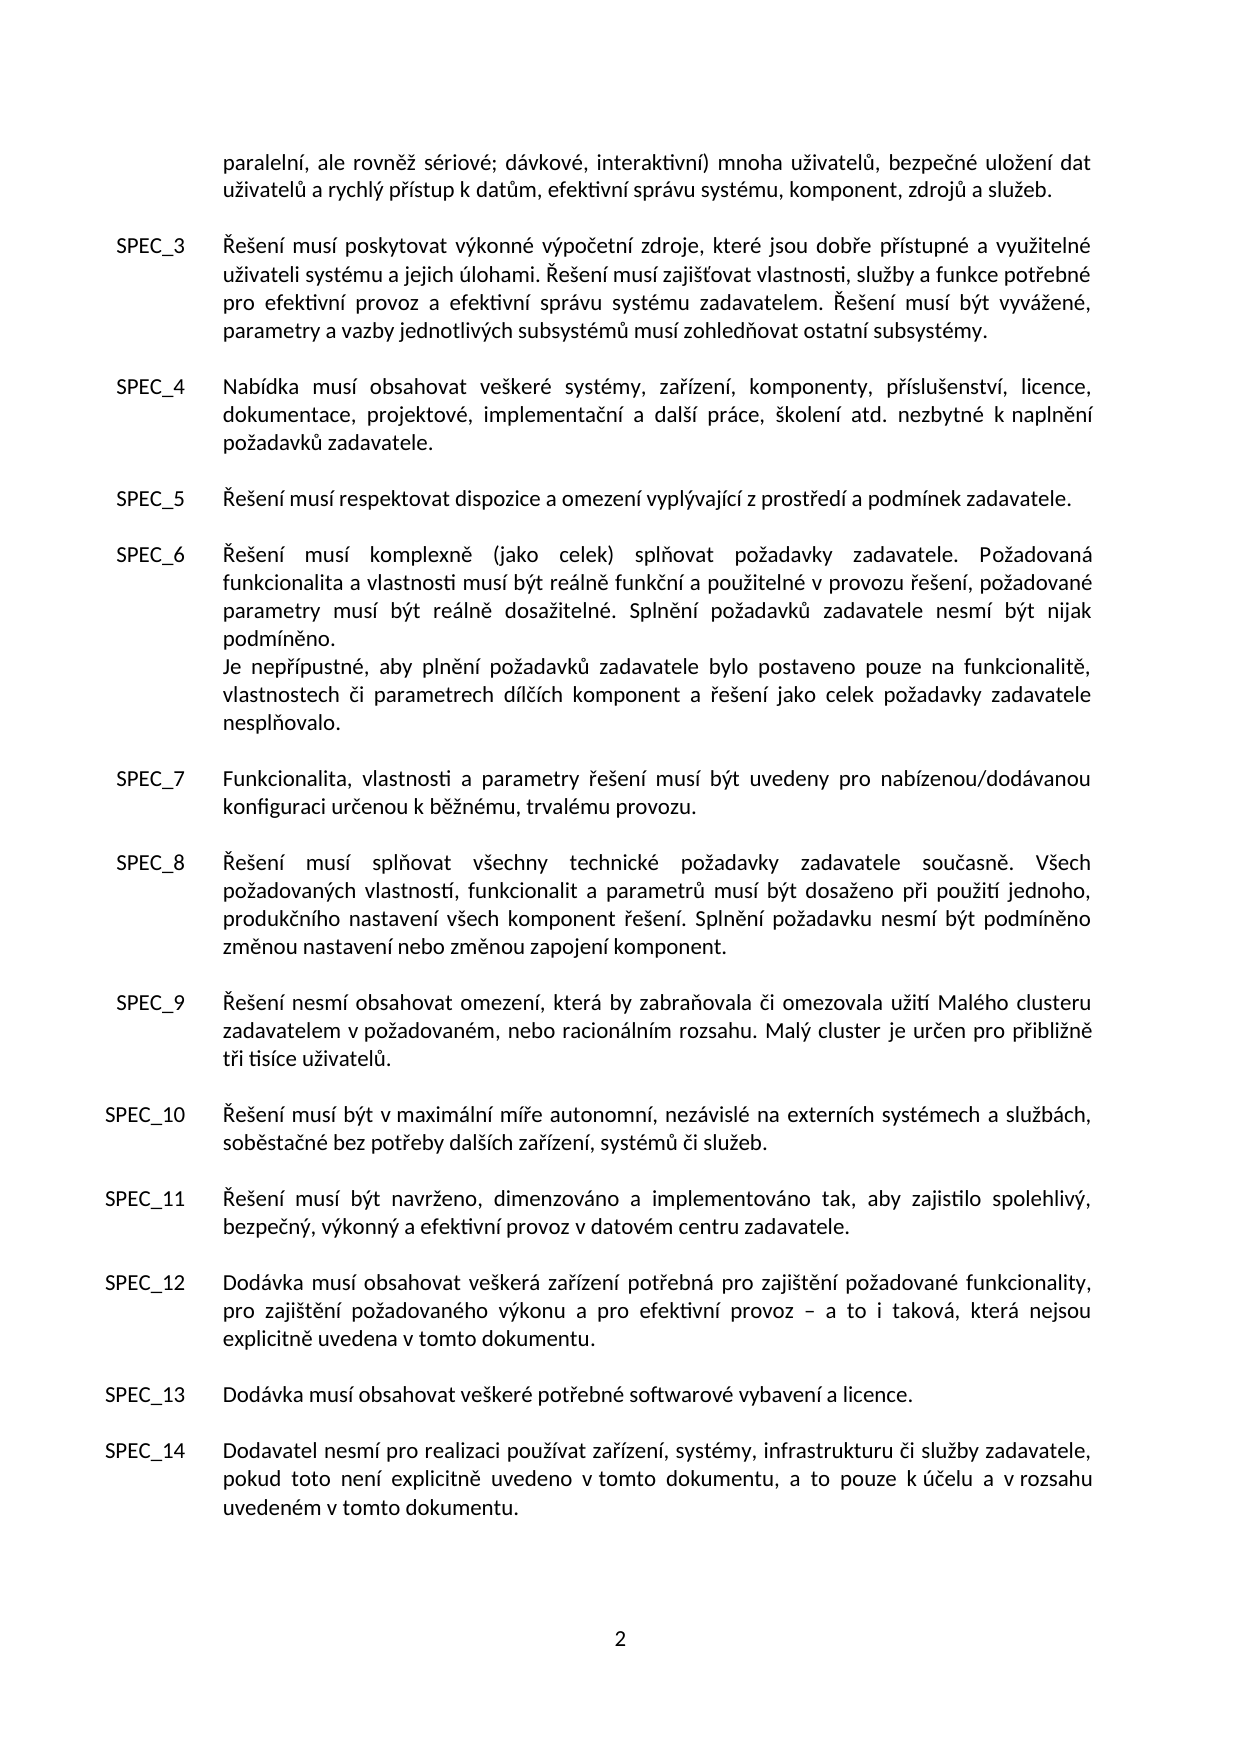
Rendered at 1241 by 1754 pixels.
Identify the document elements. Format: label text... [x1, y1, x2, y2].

list Řešení musí respektovat dispozice a omezení vyplývající z prostředí a podmínek zadavatele. [185, 484, 1093, 512]
list Řešení nesmí obsahovat omezení, která by zabraňovala či omezovala užití Malého clusteru zadavatelem v požadovaném, nebo racionálním rozsahu. Malý cluster je určen pro přibližně tři tisíce uživatelů. [185, 988, 1093, 1072]
list Řešení musí splňovat všechny technické požadavky zadavatele současně. Všech požadovaných vlastností, funkcionalit a parametrů musí být dosaženo při použití jednoho, produkčního nastavení všech komponent řešení. Splnění požadavku nesmí být podmíněno změnou nastavení nebo změnou zapojení komponent. [185, 848, 1093, 960]
list Řešení musí být v maximální míře autonomní, nezávislé na externích systémech a službách, soběstačné bez potřeby dalších zařízení, systémů či služeb. [185, 1100, 1093, 1156]
list Funkcionalita, vlastnosti a parametry řešení musí být uvedeny pro nabízenou/dodávanou konfiguraci určenou k běžnému, trvalému provozu. [185, 764, 1093, 820]
list Řešení musí být navrženo, dimenzováno a implementováno tak, aby zajistilo spolehlivý, bezpečný, výkonný a efektivní provoz v datovém centru zadavatele. [185, 1184, 1093, 1240]
list Řešení musí poskytovat výkonné výpočetní zdroje, které jsou dobře přístupné a využitelné uživateli systému a jejich úlohami. Řešení musí zajišťovat vlastnosti, služby a funkce potřebné pro efektivní provoz a efektivní správu systému zadavatelem. Řešení musí být vyvážené, parametry a vazby jednotlivých subsystémů musí zohledňovat ostatní subsystémy. [185, 232, 1093, 344]
list Je nepřípustné, aby plnění požadavků zadavatele bylo postaveno pouze na funkcionalitě, vlastnostech či parametrech dílčích komponent a řešení jako celek požadavky zadavatele nesplňovalo. [223, 652, 1093, 736]
list Nabídka musí obsahovat veškeré systémy, zařízení, komponenty, příslušenství, licence, dokumentace, projektové, implementační a další práce, školení atd. nezbytné k naplnění požadavků zadavatele. [185, 372, 1093, 456]
list Dodavatel nesmí pro realizaci používat zařízení, systémy, infrastrukturu či služby zadavatele, pokud toto není explicitně uvedeno v tomto dokumentu, a to pouze k účelu a v rozsahu uvedeném v tomto dokumentu. [185, 1437, 1093, 1521]
list Řešení musí komplexně (jako celek) splňovat požadavky zadavatele. Požadovaná funkcionalita a vlastnosti musí být reálně funkční a použitelné v provozu řešení, požadované parametry musí být reálně dosažitelné. Splnění požadavků zadavatele nesmí být nijak podmíněno. [185, 540, 1093, 652]
list Dodávka musí obsahovat veškerá zařízení potřebná pro zajištění požadované funkcionality, pro zajištění požadovaného výkonu a pro efektivní provoz – a to i taková, která nejsou explicitně uvedena v tomto dokumentu. [185, 1268, 1093, 1352]
list Dodávka musí obsahovat veškeré potřebné softwarové vybavení a licence. [185, 1381, 1093, 1408]
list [185, 148, 1093, 204]
